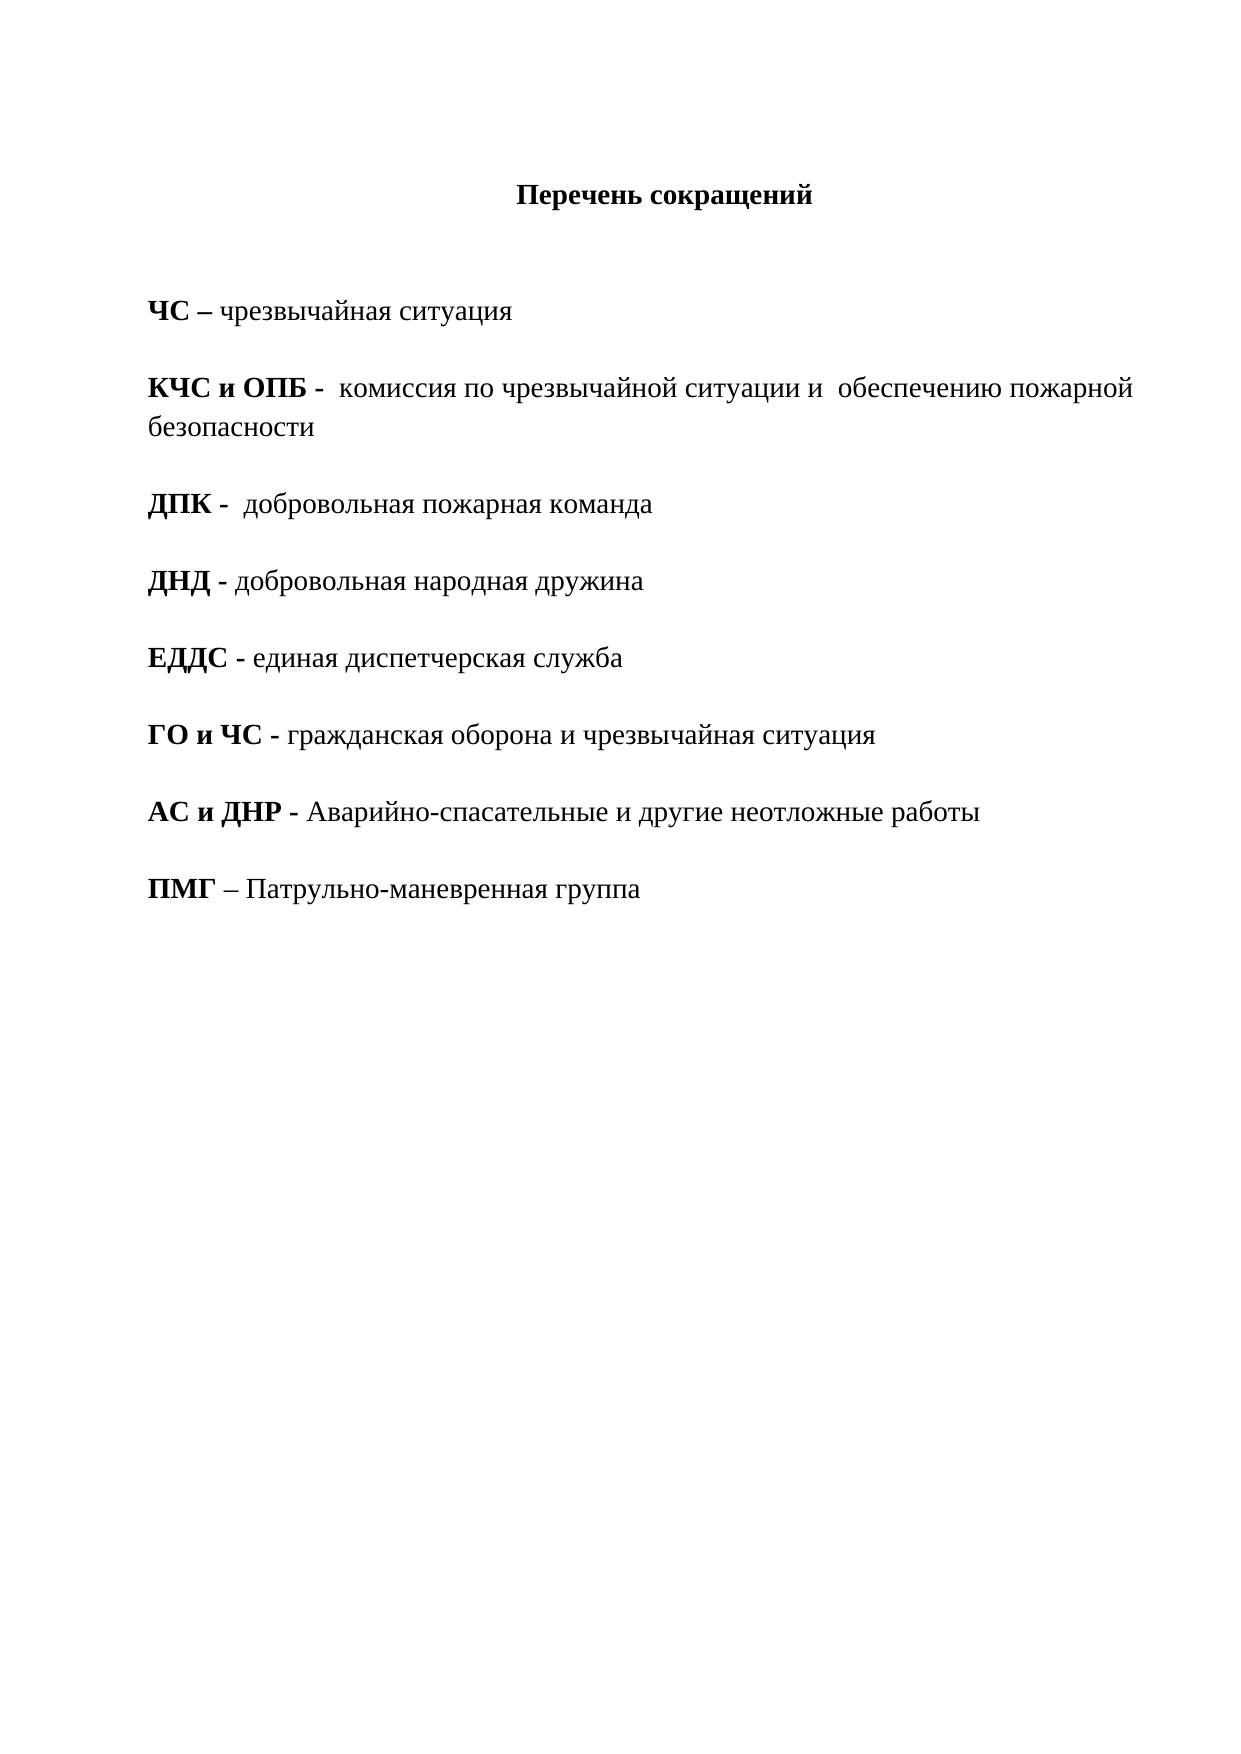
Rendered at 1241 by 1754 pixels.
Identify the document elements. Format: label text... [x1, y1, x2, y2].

text ЕДДС - единая диспетчерская служба [148, 640, 1181, 673]
text ПМГ – Патрульно-маневренная группа [148, 871, 1181, 905]
text Перечень сокращений [148, 177, 1181, 211]
text ДНД - добровольная народная дружина [148, 563, 1181, 596]
text АС и ДНР - Аварийно-спасательные и другие неотложные работы [148, 794, 1181, 828]
text ДПК - добровольная пожарная команда [148, 486, 1181, 519]
text ГО и ЧС - гражданская оборона и чрезвычайная ситуация [148, 717, 1181, 751]
text ЧС – чрезвычайная ситуация [148, 293, 1181, 327]
text КЧС и ОПБ - комиссия по чрезвычайной ситуации и обеспечению пожарной безопасности [148, 370, 1181, 442]
